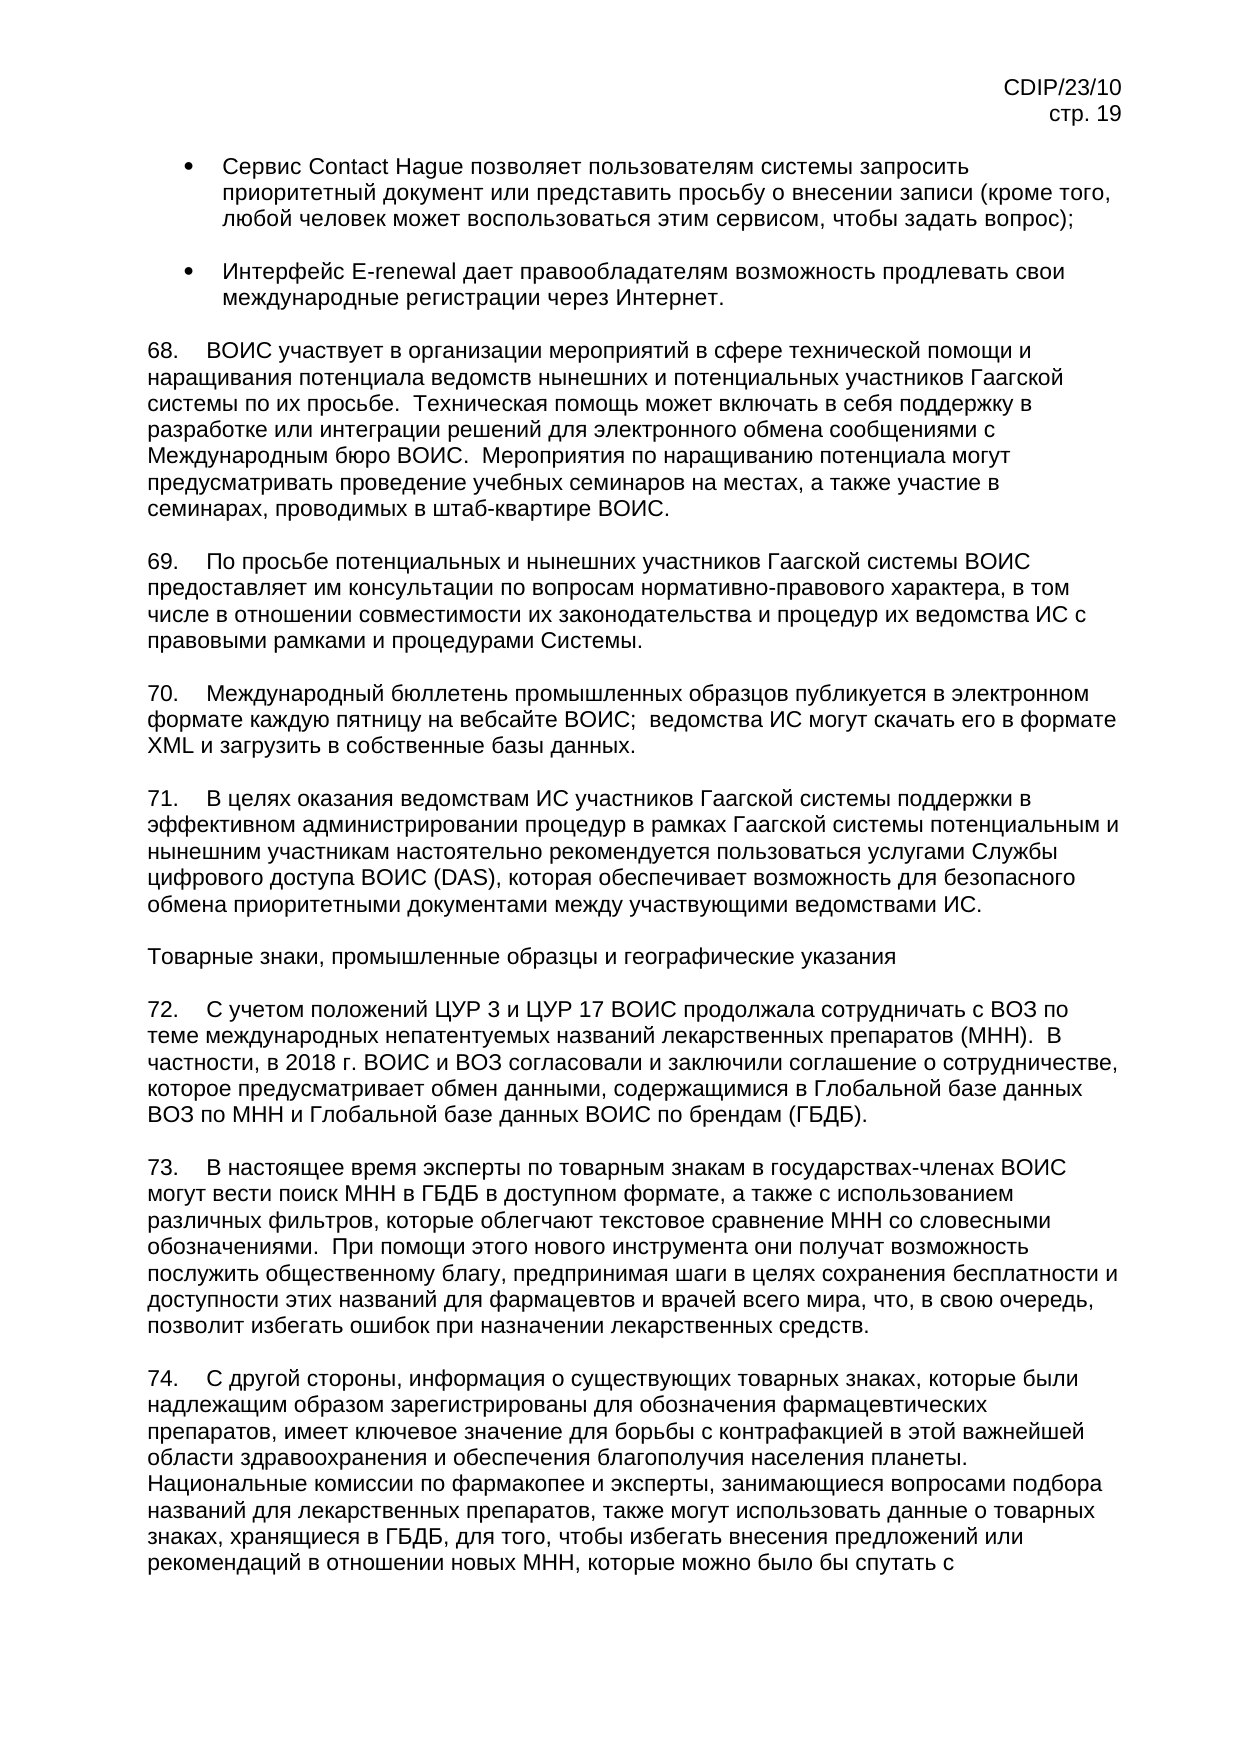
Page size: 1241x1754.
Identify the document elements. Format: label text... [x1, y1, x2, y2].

list По просьбе потенциальных и нынешних участников Гаагской системы ВОИС предоставляет им консультации по вопросам нормативно-правового характера, в том числе в отношении совместимости их законодательства и процедур их ведомства ИС с правовыми рамками и процедурами Системы. [147, 548, 1122, 653]
list Сервис Contact Hague позволяет пользователям системы запросить приоритетный документ или представить просьбу о внесении записи (кроме того, любой человек может воспользоваться этим сервисом, чтобы задать вопрос); [184, 153, 1122, 232]
list С учетом положений ЦУР 3 и ЦУР 17 ВОИС продолжала сотрудничать с ВОЗ по теме международных непатентуемых названий лекарственных препаратов (МНН). В частности, в 2018 г. ВОИС и ВОЗ согласовали и заключили соглашение о сотрудничестве, которое предусматривает обмен данными, содержащимися в Глобальной базе данных ВОЗ по МНН и Глобальной базе данных ВОИС по брендам (ГБДБ). [147, 996, 1122, 1128]
list ВОИС участвует в организации мероприятий в сфере технической помощи и наращивания потенциала ведомств нынешних и потенциальных участников Гаагской системы по их просьбе. Техническая помощь может включать в себя поддержку в разработке или интеграции решений для электронного обмена сообщениями с Международным бюро ВОИС. Мероприятия по наращиванию потенциала могут предусматривать проведение учебных семинаров на местах, а также участие в семинарах, проводимых в штаб-квартире ВОИС. [147, 337, 1122, 522]
list В настоящее время эксперты по товарным знакам в государствах-членах ВОИС могут вести поиск МНН в ГБДБ в доступном формате, а также с использованием различных фильтров, которые облегчают текстовое сравнение МНН со словесными обозначениями. При помощи этого нового инструмента они получат возможность послужить общественному благу, предпринимая шаги в целях сохранения бесплатности и доступности этих названий для фармацевтов и врачей всего мира, что, в свою очередь, позволит избегать ошибок при назначении лекарственных средств. [147, 1154, 1122, 1338]
list Международный бюллетень промышленных образцов публикуется в электронном формате каждую пятницу на вебсайте ВОИС; ведомства ИС могут скачать его в формате XML и загрузить в собственные базы данных. [147, 680, 1122, 759]
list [147, 1365, 1122, 1576]
list Интерфейс E-renewal дает правообладателям возможность продлевать свои международные регистрации через Интернет. [184, 258, 1122, 311]
list В целях оказания ведомствам ИС участников Гаагской системы поддержки в эффективном администрировании процедур в рамках Гаагской системы потенциальным и нынешним участникам настоятельно рекомендуется пользоваться услугами Службы цифрового доступа ВОИС (DAS), которая обеспечивает возможность для безопасного обмена приоритетными документами между участвующими ведомствами ИС. [147, 785, 1122, 917]
text Товарные знаки, промышленные образцы и географические указания [147, 943, 1122, 969]
